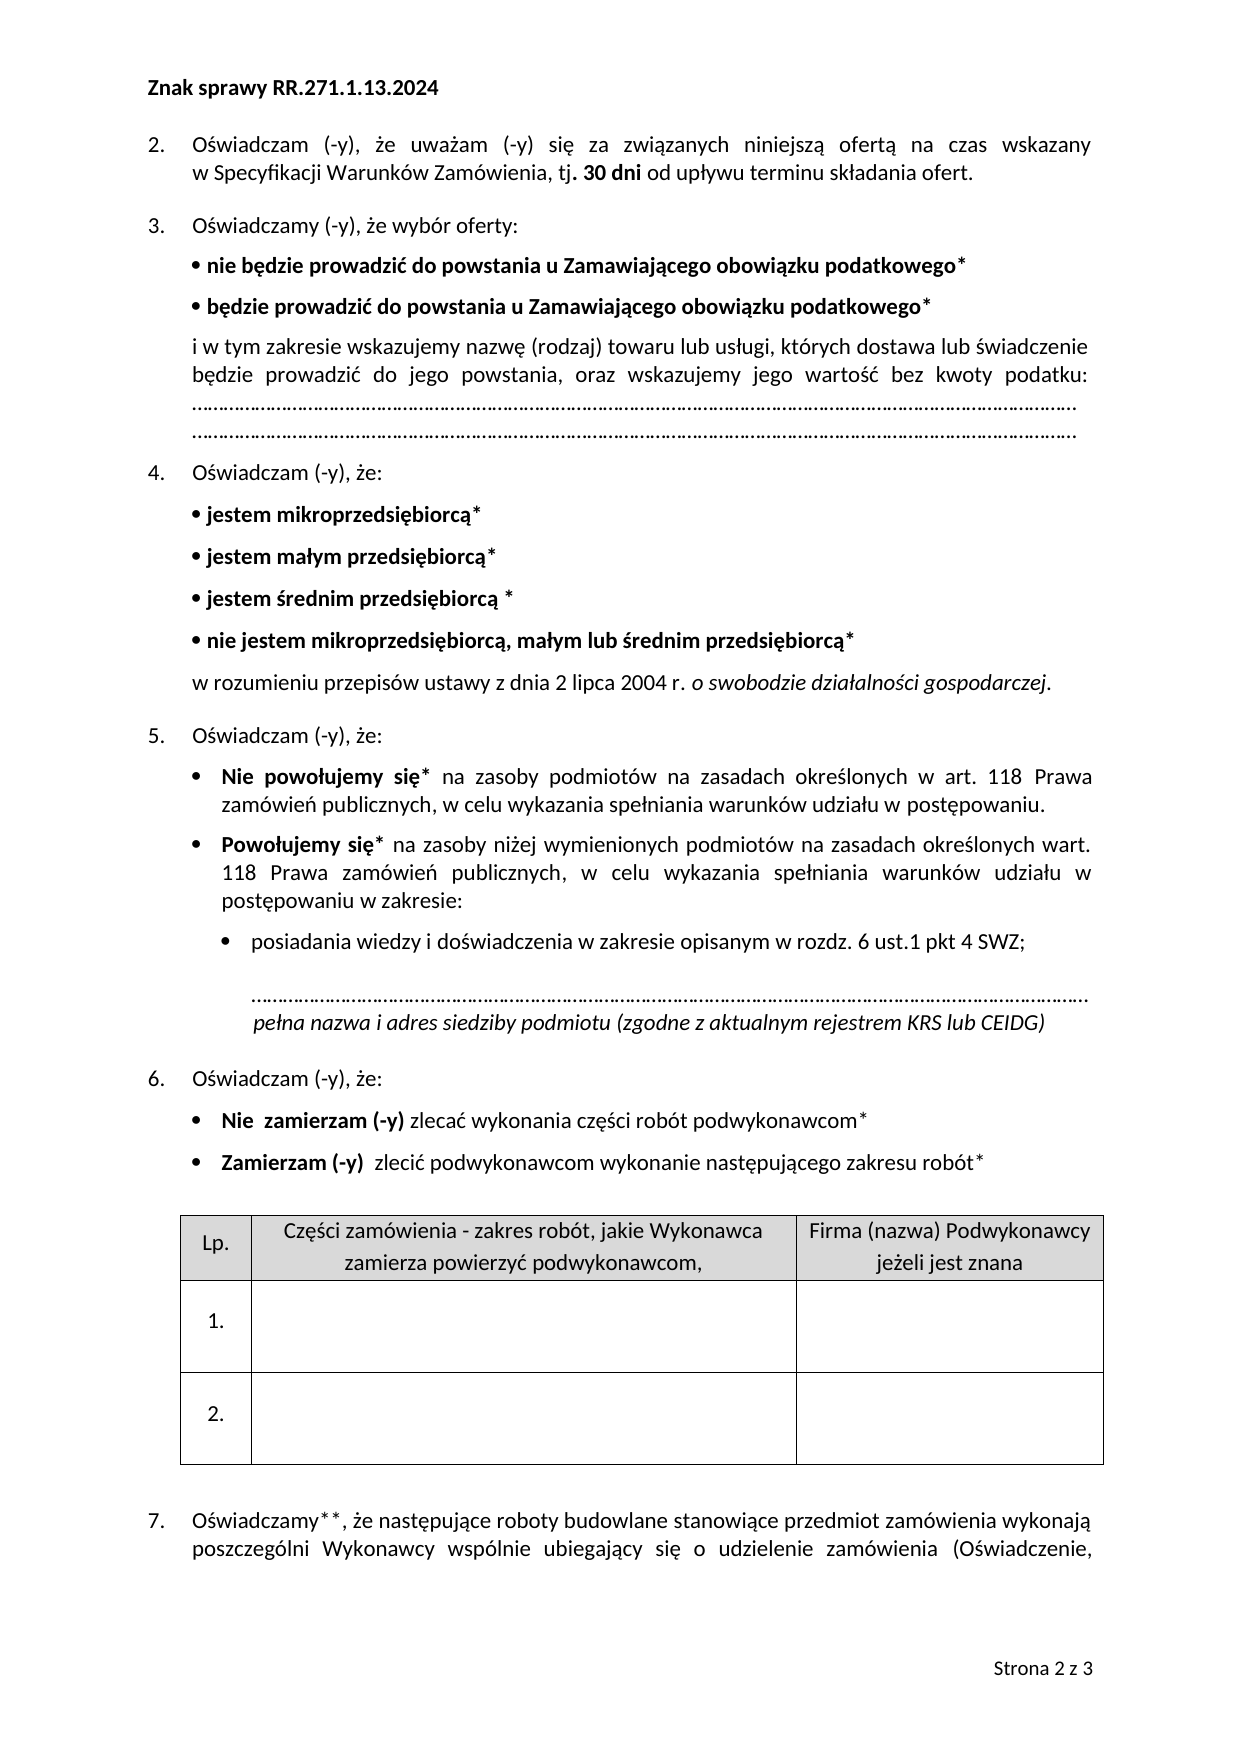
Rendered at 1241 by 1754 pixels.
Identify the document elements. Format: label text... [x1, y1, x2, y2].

list Nie powołujemy się* na zasoby podmiotów na zasadach określonych w art. 118 Prawa zamówień publicznych, w celu wykazania spełniania warunków udziału w postępowaniu. [192, 762, 1093, 818]
text Powołujemy się* na zasoby niżej wymienionych podmiotów na zasadach określonych wart. 118 Prawa zamówień publicznych, w celu wykazania spełniania warunków udziału w postępowaniu w zakresie: [192, 831, 1093, 914]
table_cell 1. [181, 1281, 251, 1372]
table_cell [252, 1281, 796, 1372]
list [148, 1506, 1093, 1562]
table_cell 2. [181, 1373, 251, 1464]
table_header Lp. [181, 1216, 251, 1280]
list nie będzie prowadzić do powstania u Zamawiającego obowiązku podatkowego* [192, 251, 1093, 279]
list …………………………………………………………………………………………………………………………………………………… [192, 417, 1090, 444]
list Oświadczam (-y), że: [148, 1064, 1093, 1092]
list Nie zamierzam (-y) zlecać wykonania części robót podwykonawcom* [192, 1106, 1093, 1134]
list będzie prowadzić do powstania u Zamawiającego obowiązku podatkowego* [192, 292, 1093, 320]
list jestem średnim przedsiębiorcą * [192, 584, 1090, 612]
table_cell [252, 1373, 796, 1464]
list jestem mikroprzedsiębiorcą* [192, 501, 1090, 528]
list Oświadczam (-y), że uważam (-y) się za związanych niniejszą ofertą na czas wskazany w Specyfikacji Warunków Zamówienia, tj. 30 dni od upływu terminu składania ofert. [148, 130, 1093, 186]
list …………………………………………………………………………………………………………………………………………… [177, 980, 1093, 1008]
list i w tym zakresie wskazujemy nazwę (rodzaj) towaru lub usługi, których dostawa lub świadczenie będzie prowadzić do jego powstania, oraz wskazujemy jego wartość bez kwoty podatku: …………………………………………………………………………………………………………………………………………………… [192, 332, 1090, 417]
table_cell [797, 1281, 1103, 1372]
list nie jestem mikroprzedsiębiorcą, małym lub średnim przedsiębiorcą* [192, 626, 1090, 654]
list Oświadczamy (-y), że wybór oferty: [148, 211, 1093, 239]
list Zamierzam (-y) zlecić podwykonawcom wykonanie następującego zakresu robót* [192, 1148, 1093, 1176]
list posiadania wiedzy i doświadczenia w zakresie opisanym w rozdz. 6 ust.1 pkt 4 SWZ; [221, 927, 1093, 955]
list w rozumieniu przepisów ustawy z dnia 2 lipca 2004 r. o swobodzie działalności gospodarczej. [192, 668, 1090, 696]
table_header Części zamówienia - zakres robót, jakie Wykonawca zamierza powierzyć podwykonawcom, [252, 1216, 796, 1280]
list Oświadczam (-y), że: [148, 458, 1090, 487]
list jestem małym przedsiębiorcą* [192, 542, 1090, 571]
table_header Firma (nazwa) Podwykonawcy jeżeli jest znana [797, 1216, 1103, 1280]
list Oświadczam (-y), że: [148, 721, 1090, 749]
table_cell [797, 1373, 1103, 1464]
list pełna nazwa i adres siedziby podmiotu (zgodne z aktualnym rejestrem KRS lub CEIDG) [207, 1008, 1093, 1036]
